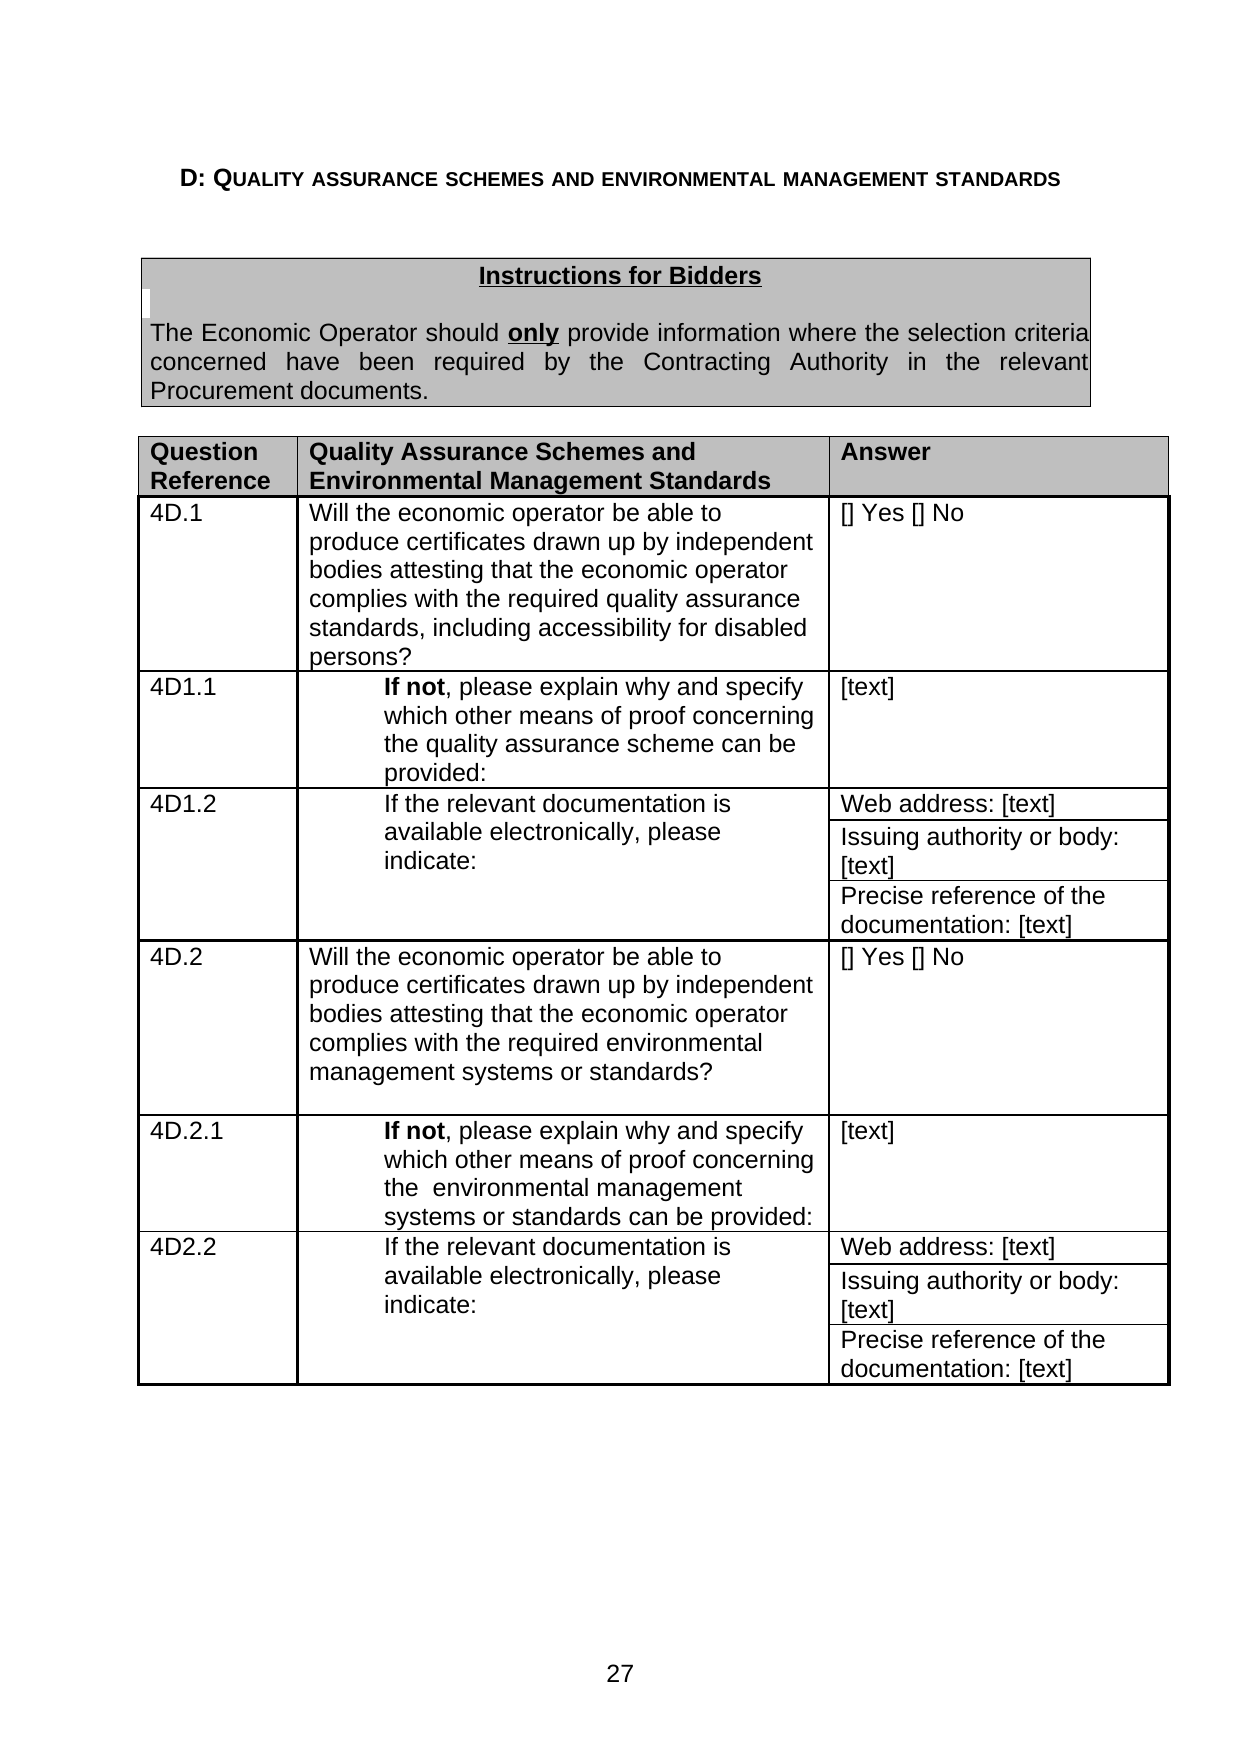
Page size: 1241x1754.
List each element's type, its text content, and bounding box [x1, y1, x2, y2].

table_cell 4D.2.1 [140, 1116, 296, 1231]
text The Economic Operator should only provide information where the selection criteria concerned have been required by the Contracting Authority in the relevant Procurement documents. [142, 315, 1090, 406]
table_cell Web address: [text] [830, 789, 1167, 819]
table_cell If not, please explain why and specify which other means of proof concerning the environmental management systems or standards can be provided: [299, 1116, 828, 1231]
title D: Quality assurance schemes and environmental management standards [150, 162, 1090, 191]
table_cell If the relevant documentation is available electronically, please indicate: [299, 1232, 828, 1382]
table_cell [] Yes [] No [830, 498, 1167, 670]
table_cell 4D.2 [140, 942, 296, 1114]
table_cell If the relevant documentation is available electronically, please indicate: [299, 789, 828, 939]
table_cell [text] [830, 1116, 1167, 1231]
table_header Quality Assurance Schemes and Environmental Management Standards [298, 437, 829, 495]
table_cell Will the economic operator be able to produce certificates drawn up by independent bodies attesting that the economic operator complies with the required quality assurance standards, including accessibility for disabled persons? [299, 498, 828, 670]
table_cell Issuing authority or body: [text] [830, 1265, 1167, 1323]
table_cell Precise reference of the documentation: [text] [830, 881, 1167, 939]
table_cell Issuing authority or body: [text] [830, 821, 1167, 879]
table_cell 4D1.2 [140, 789, 296, 939]
table_cell [text] [830, 672, 1167, 787]
table_cell 4D1.1 [140, 672, 296, 787]
table_cell Will the economic operator be able to produce certificates drawn up by independent bodies attesting that the economic operator complies with the required environmental management systems or standards? [299, 942, 828, 1114]
table_cell 4D2.2 [140, 1232, 296, 1382]
table_cell Precise reference of the documentation: [text] [830, 1325, 1167, 1382]
table_cell Web address: [text] [830, 1232, 1167, 1263]
table_cell [] Yes [] No [830, 942, 1167, 1114]
table_cell If not, please explain why and specify which other means of proof concerning the quality assurance scheme can be provided: [299, 672, 828, 787]
table_header Question Reference [139, 437, 297, 495]
table_cell 4D.1 [140, 498, 296, 670]
text Instructions for Bidders [142, 259, 1090, 289]
table_header Answer [830, 437, 1168, 495]
